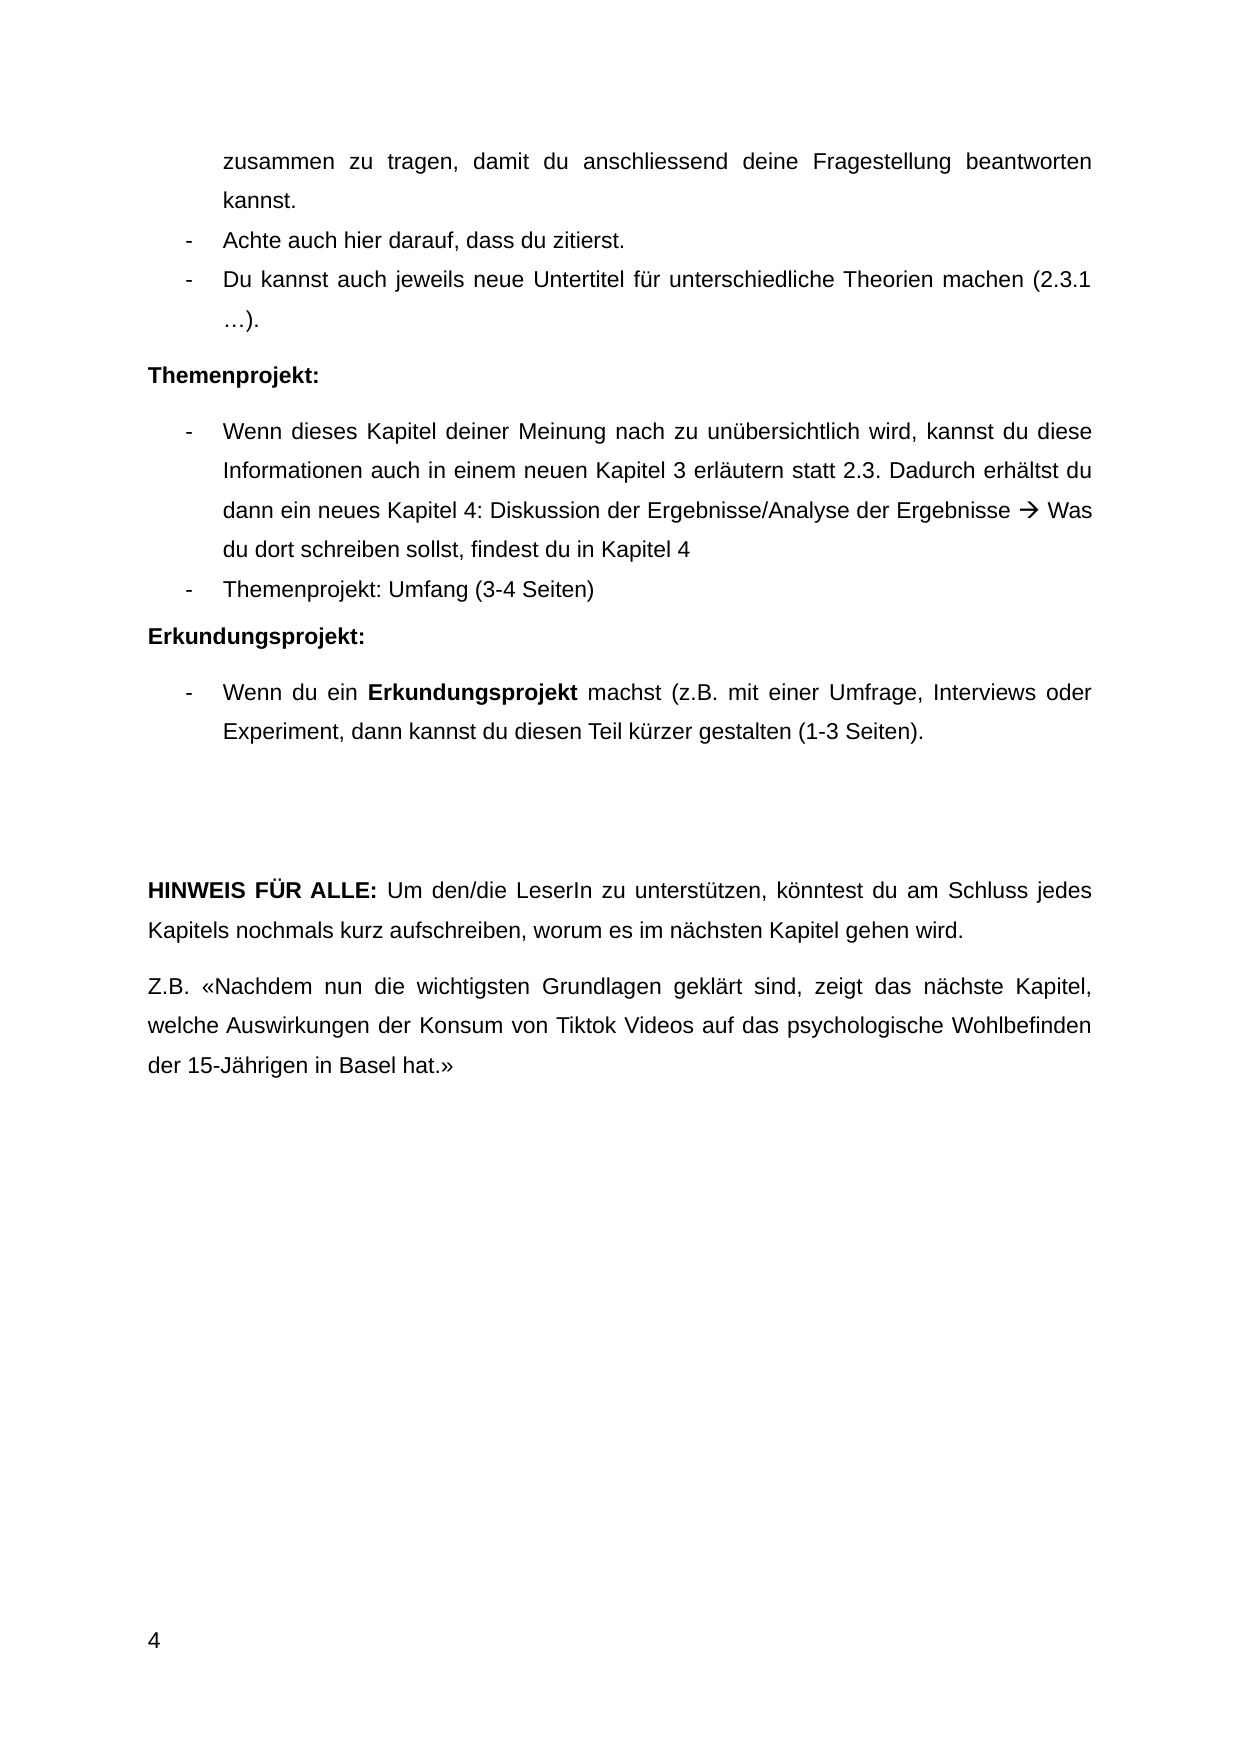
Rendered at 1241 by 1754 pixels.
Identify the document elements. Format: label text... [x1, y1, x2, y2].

text Themenprojekt: [148, 362, 1093, 388]
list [185, 148, 1093, 213]
list Du kannst auch jeweils neue Untertitel für unterschiedliche Theorien machen (2.3.1 …). [185, 266, 1093, 332]
text HINWEIS FÜR ALLE: Um den/die LeserIn zu unterstützen, könntest du am Schluss jedes Kapitels nochmals kurz aufschreiben, worum es im nächsten Kapitel gehen wird. [148, 877, 1093, 943]
list Themenprojekt: Umfang (3-4 Seiten) [185, 576, 1093, 602]
text Z.B. «Nachdem nun die wichtigsten Grundlagen geklärt sind, zeigt das nächste Kapitel, welche Auswirkungen der Konsum von Tiktok Videos auf das psychologische Wohlbefinden der 15-Jährigen in Basel hat.» [148, 973, 1093, 1078]
list Achte auch hier darauf, dass du zitierst. [185, 227, 1093, 253]
text Erkundungsprojekt: [148, 623, 1093, 649]
list Wenn du ein Erkundungsprojekt machst (z.B. mit einer Umfrage, Interviews oder Experiment, dann kannst du diesen Teil kürzer gestalten (1-3 Seiten). [185, 679, 1093, 744]
list Wenn dieses Kapitel deiner Meinung nach zu unübersichtlich wird, kannst du diese Informationen auch in einem neuen Kapitel 3 erläutern statt 2.3. Dadurch erhältst du dann ein neues Kapitel 4: Diskussion der Ergebnisse/Analyse der Ergebnisse Was du dort schreiben sollst, findest du in Kapitel 4 [185, 418, 1093, 563]
